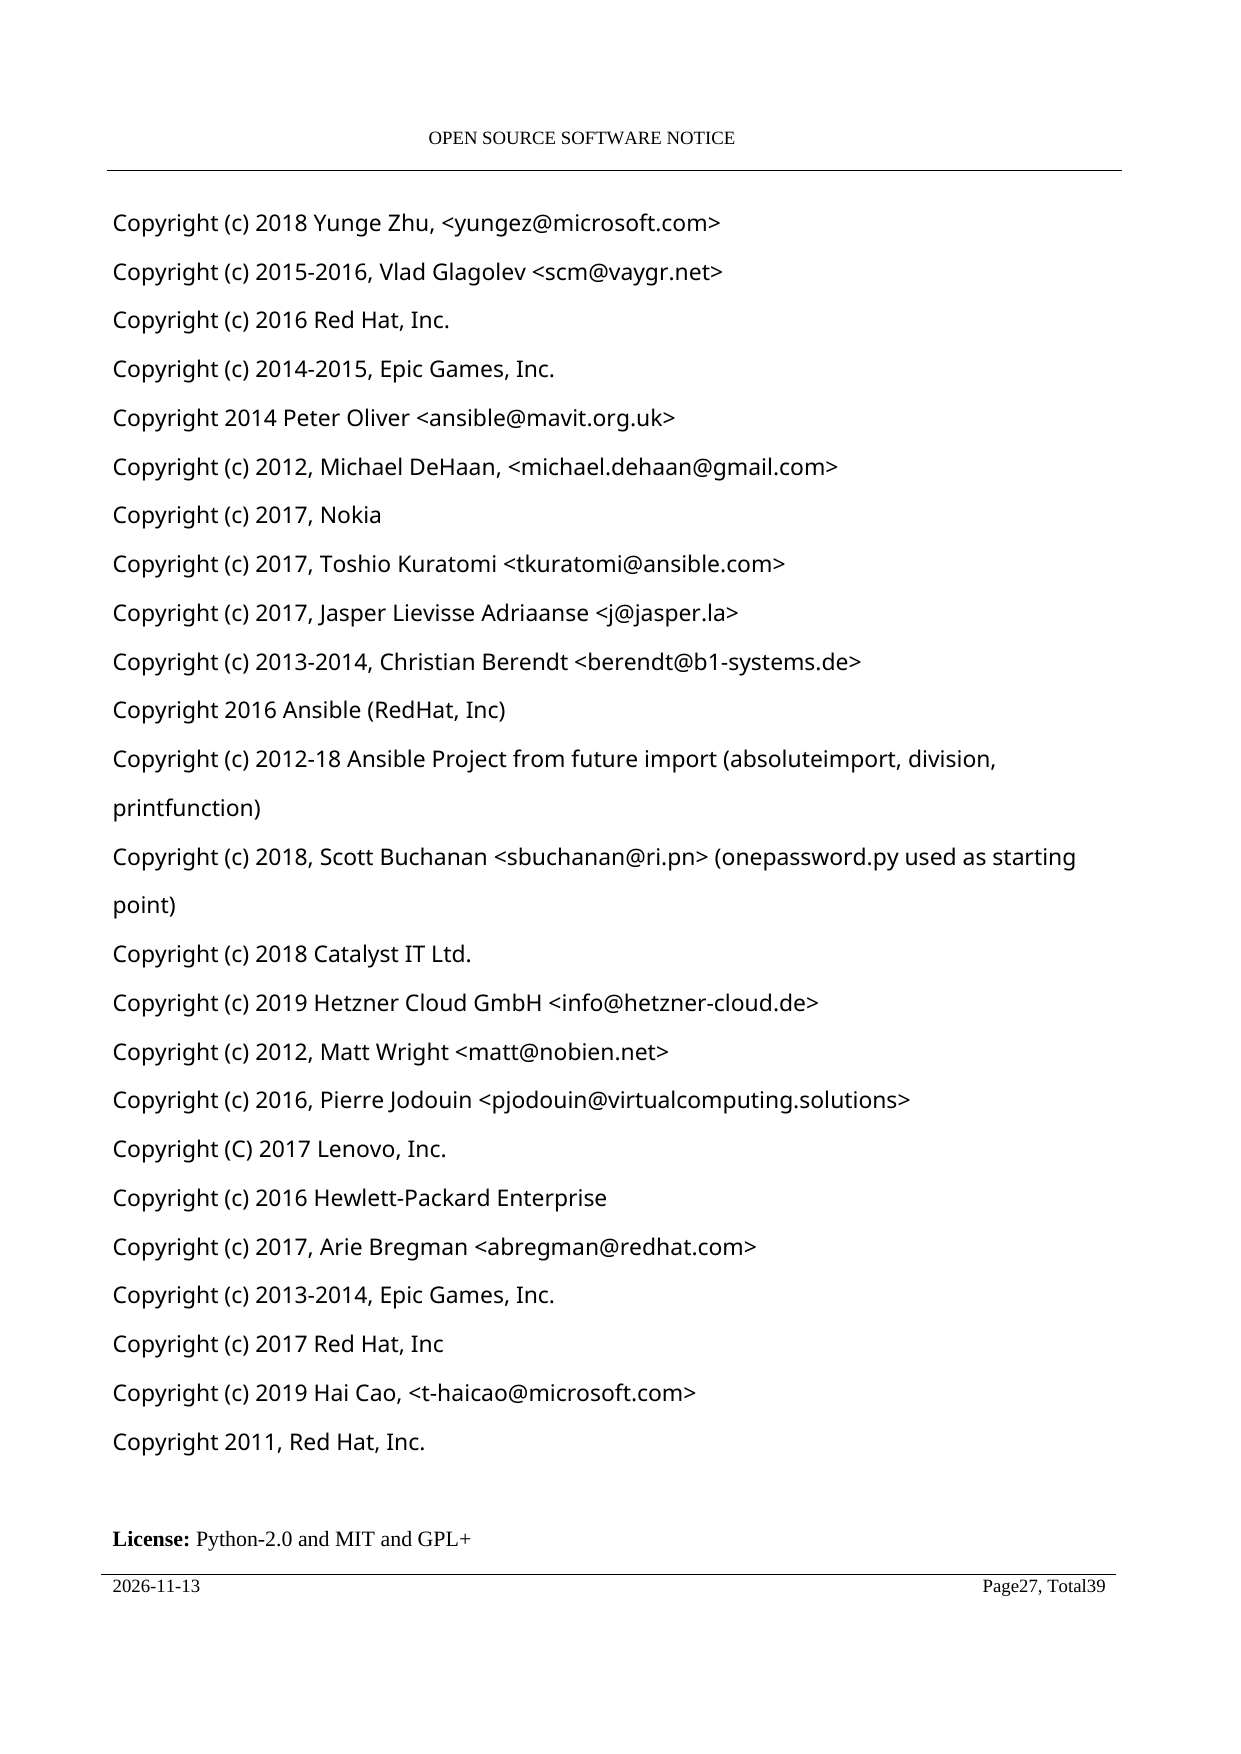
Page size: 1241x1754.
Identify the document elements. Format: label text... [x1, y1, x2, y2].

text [112, 206, 1128, 1506]
text License: Python-2.0 and MIT and GPL+ [112, 1523, 1128, 1555]
